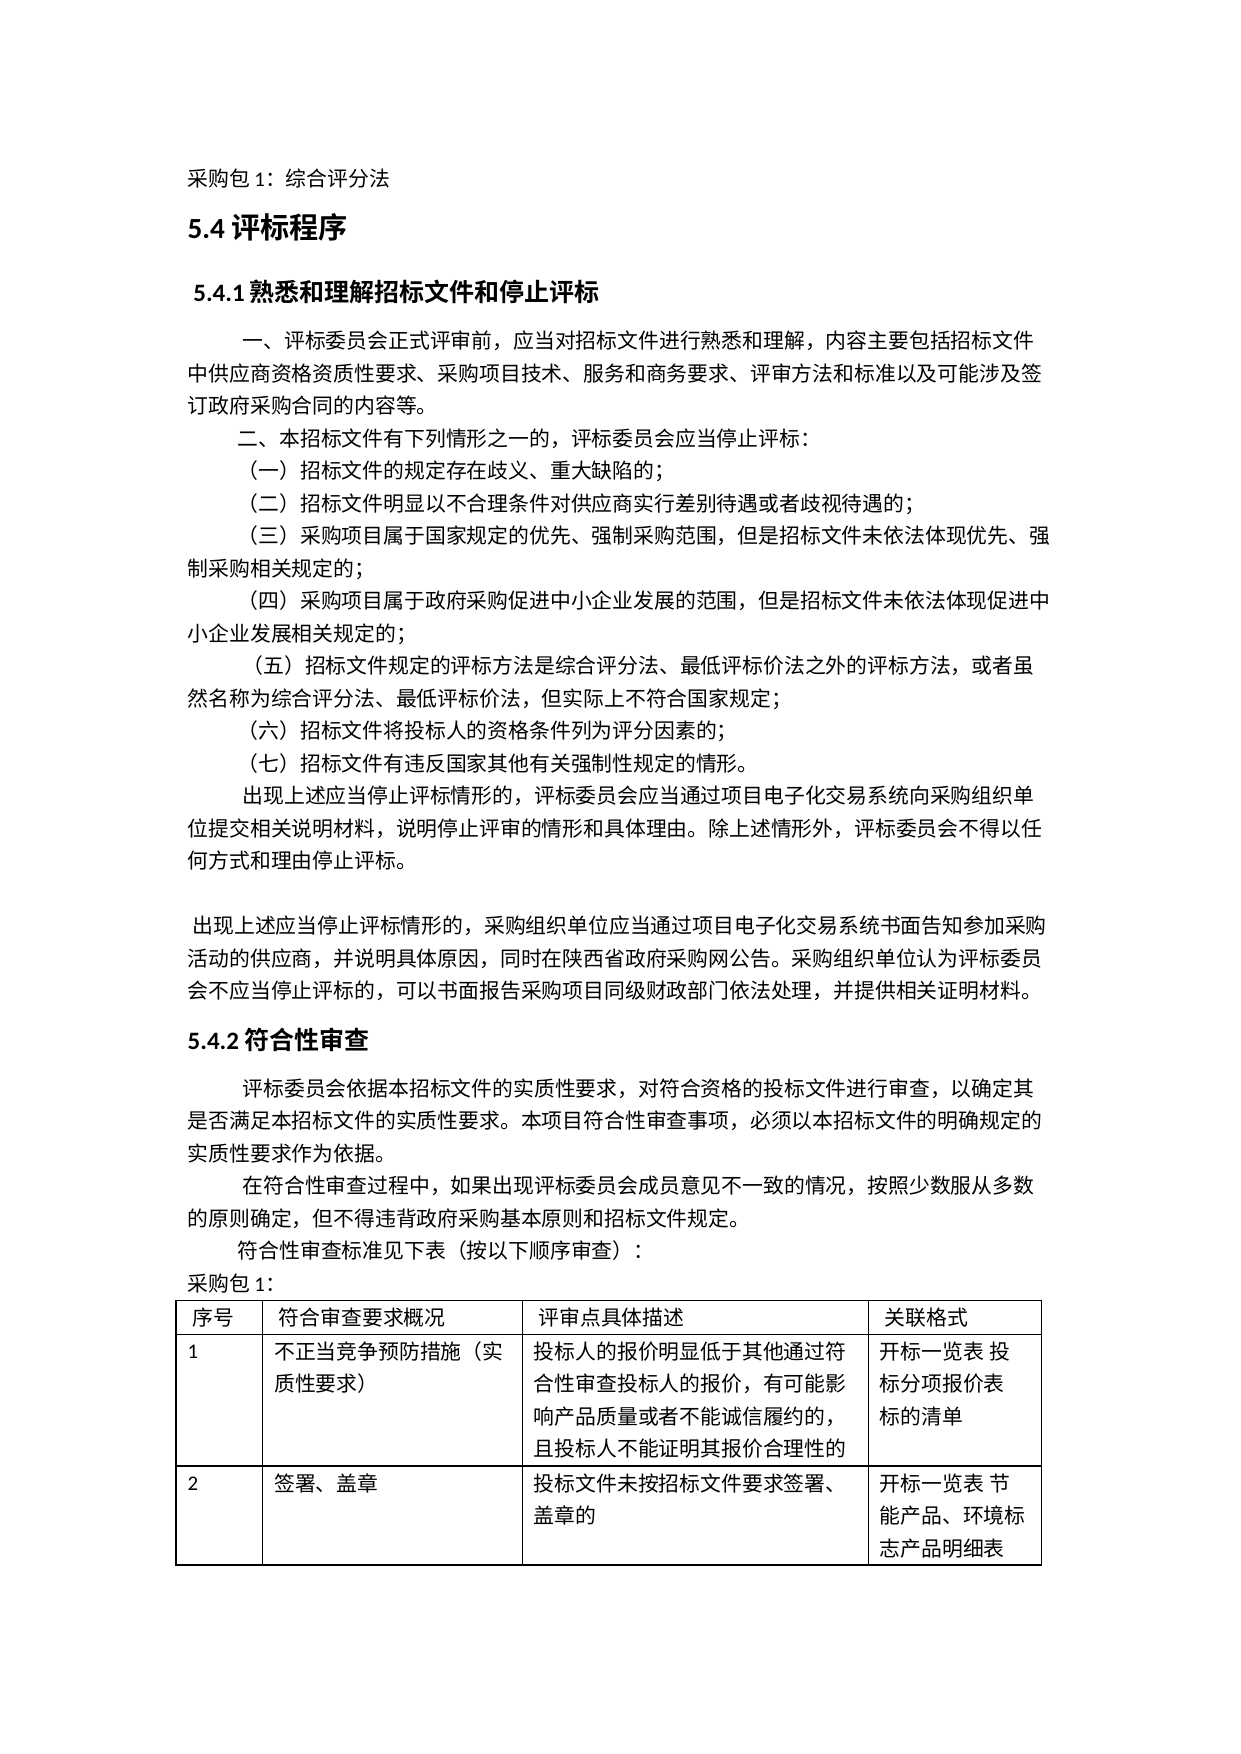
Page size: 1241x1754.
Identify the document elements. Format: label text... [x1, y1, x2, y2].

text （五）招标文件规定的评标方法是综合评分法、最低评标价法之外的评标方法，或者虽然名称为综合评分法、最低评标价法，但实际上不符合国家规定； [187, 649, 1053, 714]
table_cell 投标人的报价明显低于其他通过符合性审查投标人的报价，有可能影响产品质量或者不能诚信履约的，且投标人不能证明其报价合理性的 [523, 1335, 868, 1465]
text 出现上述应当停止评标情形的，采购组织单位应当通过项目电子化交易系统书面告知参加采购活动的供应商，并说明具体原因，同时在陕西省政府采购网公告。采购组织单位认为评标委员会不应当停止评标的，可以书面报告采购项目同级财政部门依法处理，并提供相关证明材料。 [187, 877, 1053, 1007]
table_header 符合审查要求概况 [263, 1301, 522, 1333]
text （七）招标文件有违反国家其他有关强制性规定的情形。 [187, 747, 1053, 779]
text 评标委员会依据本招标文件的实质性要求，对符合资格的投标文件进行审查，以确定其是否满足本招标文件的实质性要求。本项目符合性审查事项，必须以本招标文件的明确规定的实质性要求作为依据。 [187, 1072, 1053, 1169]
text （四）采购项目属于政府采购促进中小企业发展的范围，但是招标文件未依法体现促进中小企业发展相关规定的； [187, 584, 1053, 649]
text 5.4.2符合性审查 [187, 1007, 1053, 1072]
text 在符合性审查过程中，如果出现评标委员会成员意见不一致的情况，按照少数服从多数的原则确定，但不得违背政府采购基本原则和招标文件规定。 [187, 1169, 1053, 1234]
text 符合性审查标准见下表（按以下顺序审查）： [187, 1234, 1053, 1267]
text （三）采购项目属于国家规定的优先、强制采购范围，但是招标文件未依法体现优先、强制采购相关规定的； [187, 519, 1053, 584]
table_cell 开标一览表 投标分项报价表 标的清单 [869, 1335, 1041, 1465]
text 5.4评标程序 [187, 194, 1053, 259]
table_cell 不正当竞争预防措施（实质性要求） [263, 1335, 522, 1465]
table_header 评审点具体描述 [523, 1301, 868, 1333]
table_cell 签署、盖章 [263, 1467, 522, 1564]
table_cell 投标文件未按招标文件要求签署、盖章的 [523, 1467, 868, 1564]
text 采购包1：综合评分法 [187, 162, 1053, 194]
text （六）招标文件将投标人的资格条件列为评分因素的； [187, 714, 1053, 747]
text 5.4.1熟悉和理解招标文件和停止评标 [187, 259, 1053, 324]
table_header 关联格式 [869, 1301, 1041, 1333]
text 采购包1： [187, 1267, 1053, 1299]
table_cell 1 [177, 1335, 262, 1465]
table_header 序号 [177, 1301, 262, 1333]
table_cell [869, 1467, 1041, 1564]
table_cell 2 [177, 1467, 262, 1564]
text 出现上述应当停止评标情形的，评标委员会应当通过项目电子化交易系统向采购组织单位提交相关说明材料，说明停止评审的情形和具体理由。除上述情形外，评标委员会不得以任何方式和理由停止评标。 [187, 779, 1053, 877]
text （一）招标文件的规定存在歧义、重大缺陷的； [187, 454, 1053, 487]
text 一、评标委员会正式评审前，应当对招标文件进行熟悉和理解，内容主要包括招标文件中供应商资格资质性要求、采购项目技术、服务和商务要求、评审方法和标准以及可能涉及签订政府采购合同的内容等。 [187, 324, 1053, 422]
text （二）招标文件明显以不合理条件对供应商实行差别待遇或者歧视待遇的； [187, 487, 1053, 519]
text 二、本招标文件有下列情形之一的，评标委员会应当停止评标： [187, 422, 1053, 454]
